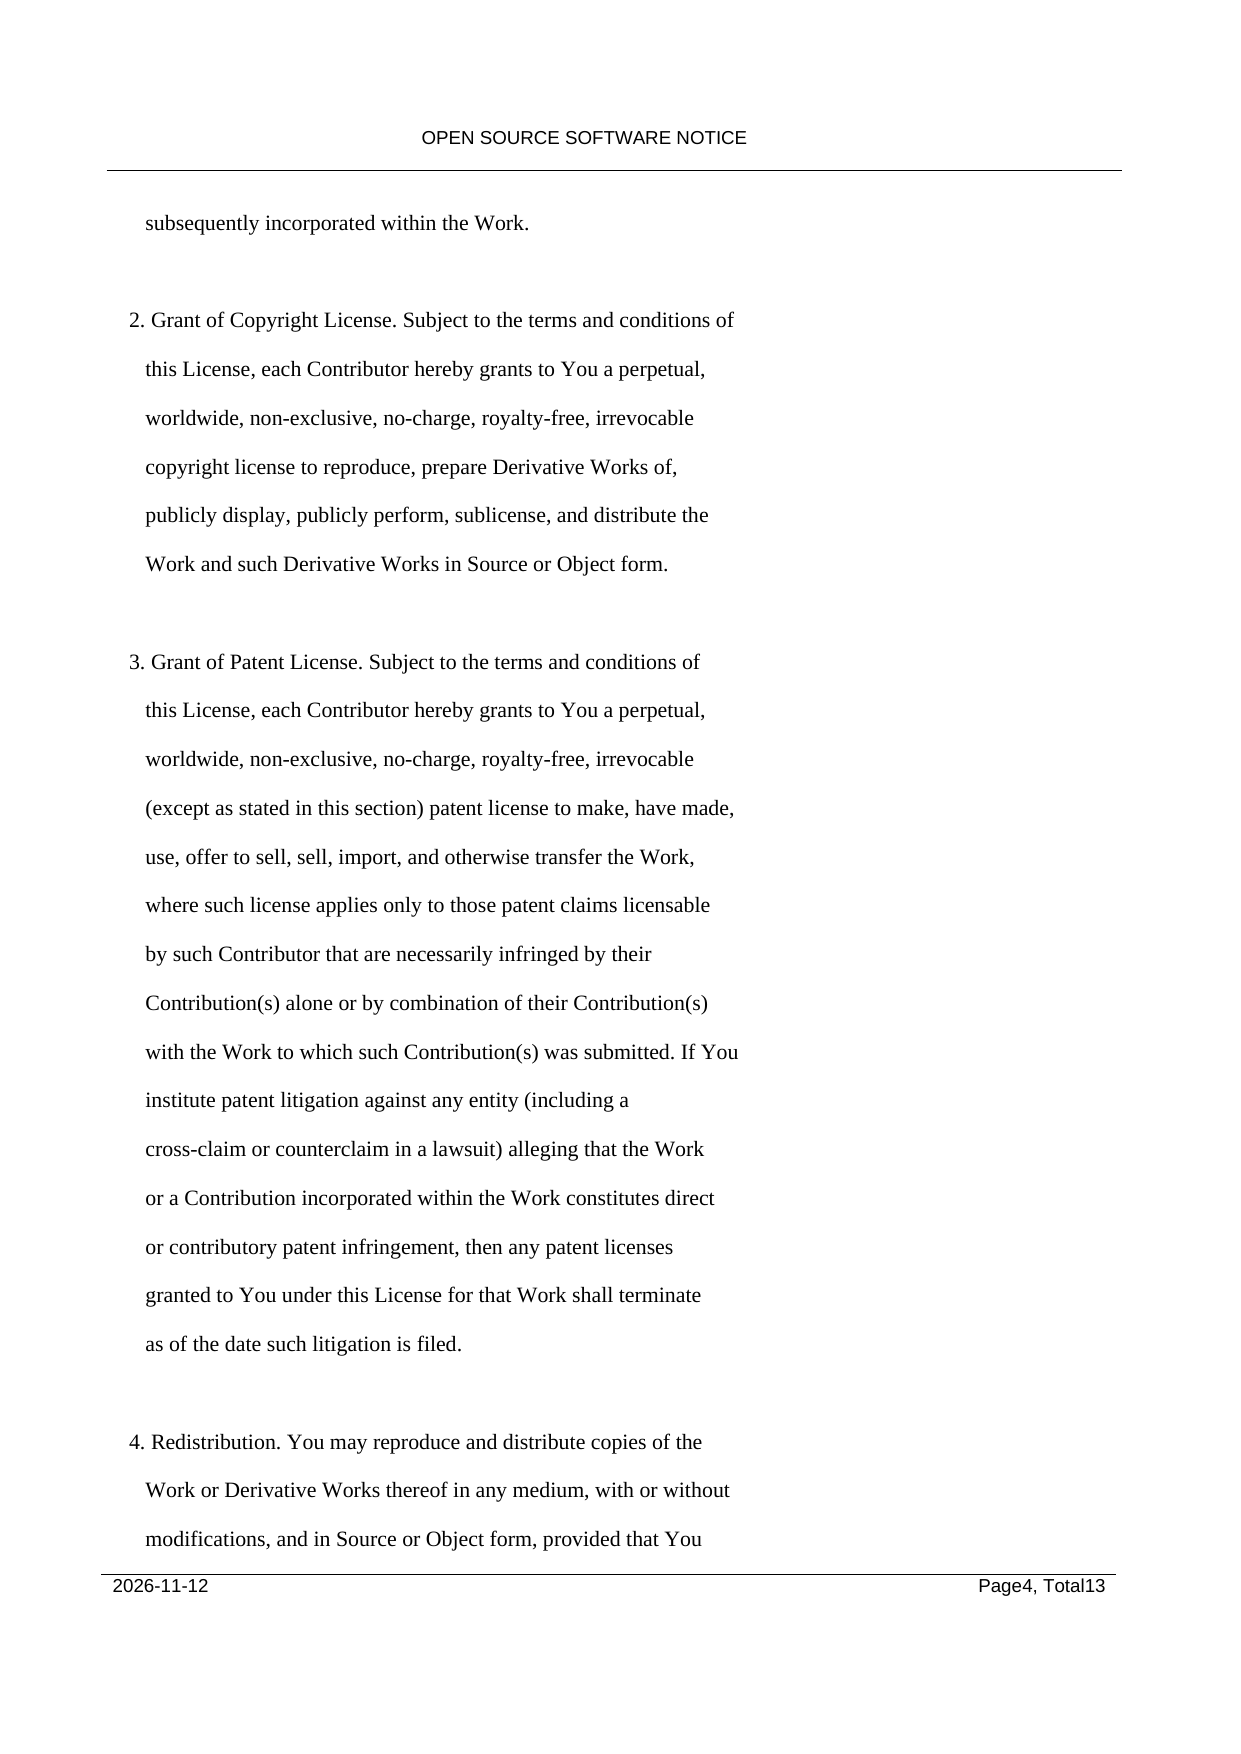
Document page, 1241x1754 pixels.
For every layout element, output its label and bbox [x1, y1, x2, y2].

text [112, 206, 1128, 1555]
